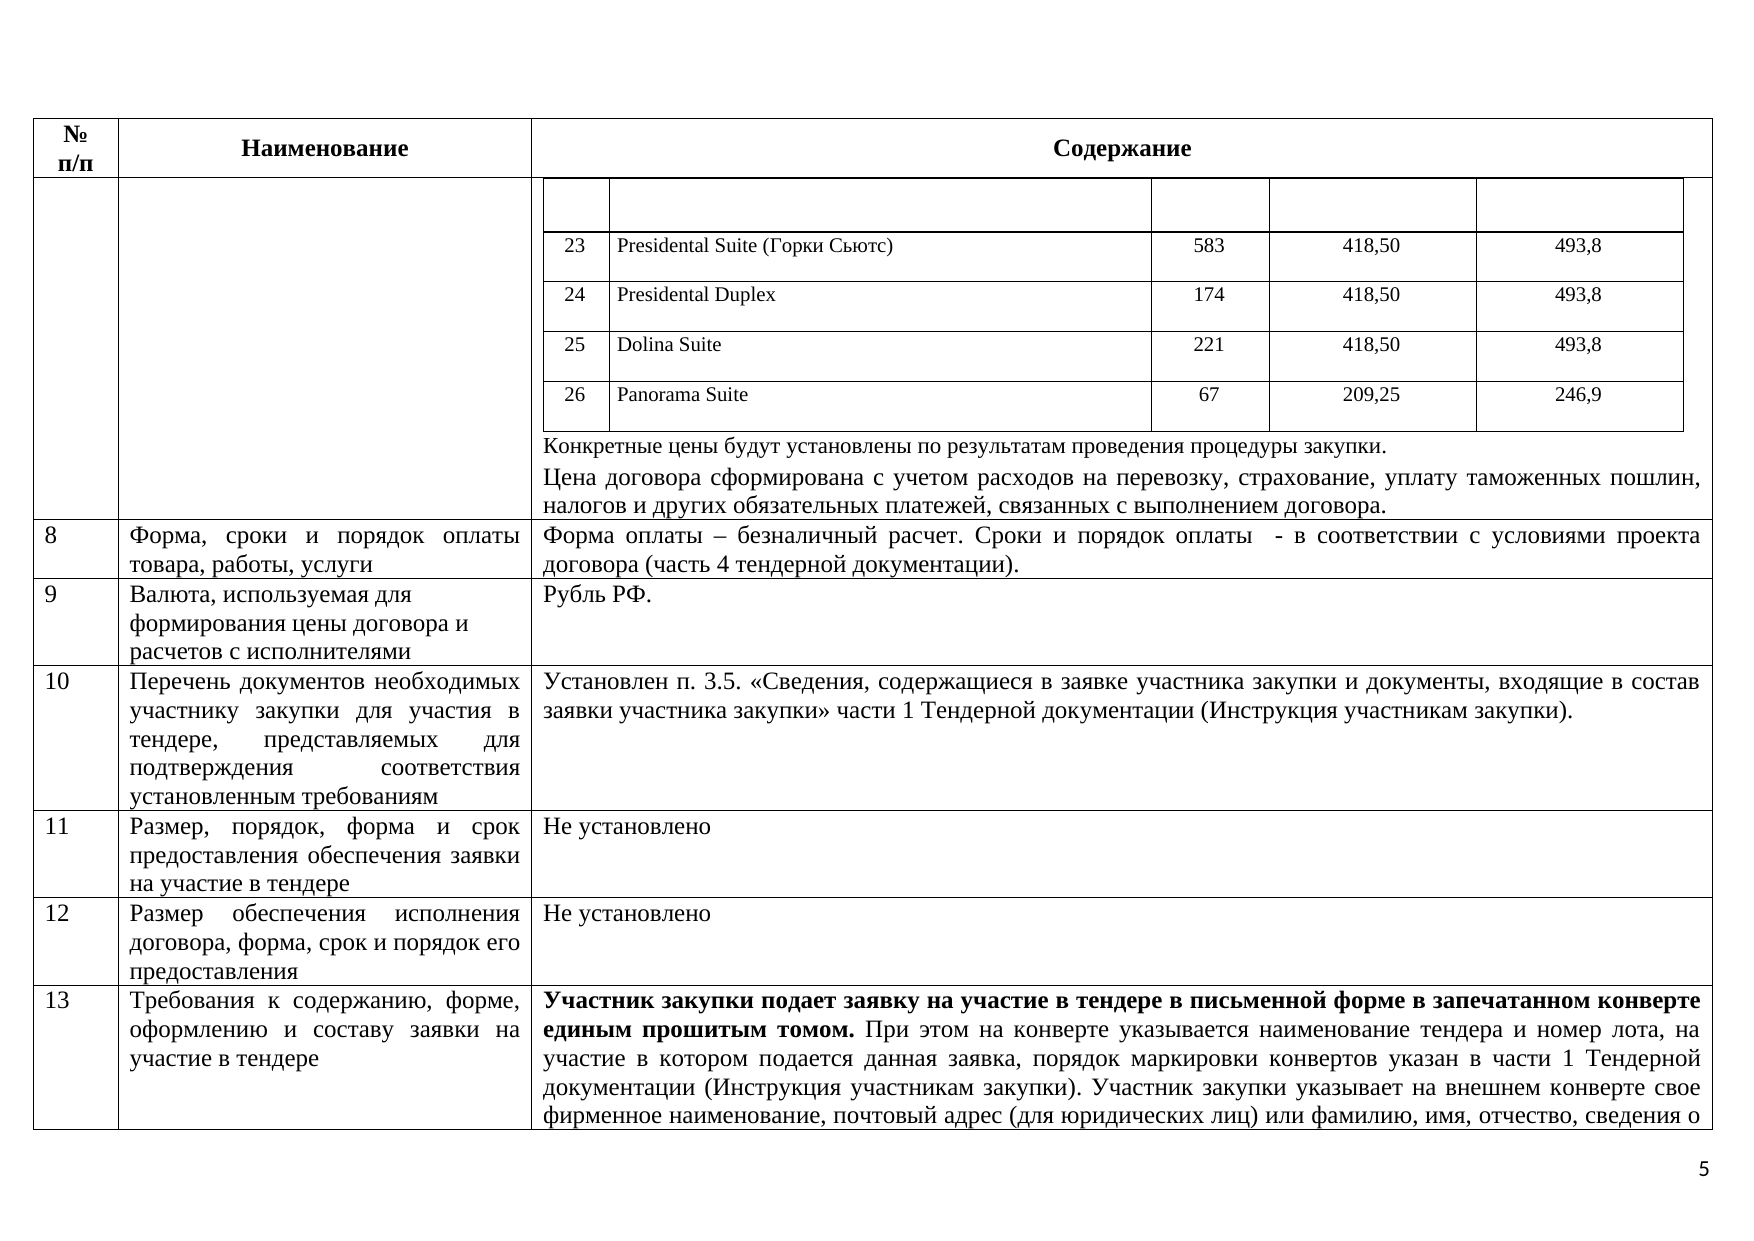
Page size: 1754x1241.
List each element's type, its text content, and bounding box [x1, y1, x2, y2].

table_cell Не установлено [532, 898, 1712, 984]
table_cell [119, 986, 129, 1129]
table_cell Рубль РФ. [532, 579, 1712, 665]
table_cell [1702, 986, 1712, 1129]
table_header Содержание [532, 119, 1712, 177]
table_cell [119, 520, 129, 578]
table_cell Валюта, используемая для формирования цены договора и расчетов с исполнителями [119, 579, 531, 665]
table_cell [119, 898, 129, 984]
table_header Наименование [119, 119, 531, 177]
table_cell [34, 520, 118, 578]
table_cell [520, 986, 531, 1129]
table_cell Не установлено [532, 811, 1712, 897]
table_cell [34, 579, 118, 665]
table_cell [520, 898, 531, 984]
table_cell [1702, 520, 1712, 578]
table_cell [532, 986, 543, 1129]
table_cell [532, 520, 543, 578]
table_cell [34, 898, 118, 984]
table_cell Установлен п. 3.5. «Сведения, содержащиеся в заявке участника закупки и документы, входящие в состав заявки участника закупки» части 1 Тендерной документации (Инструкция участникам закупки). [532, 666, 1712, 810]
table_cell [34, 666, 118, 810]
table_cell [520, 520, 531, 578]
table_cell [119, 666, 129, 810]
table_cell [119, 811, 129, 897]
table_cell [34, 986, 118, 1129]
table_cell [119, 178, 531, 519]
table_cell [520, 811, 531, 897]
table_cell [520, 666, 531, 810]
table_cell [34, 178, 118, 519]
table_cell [34, 811, 118, 897]
